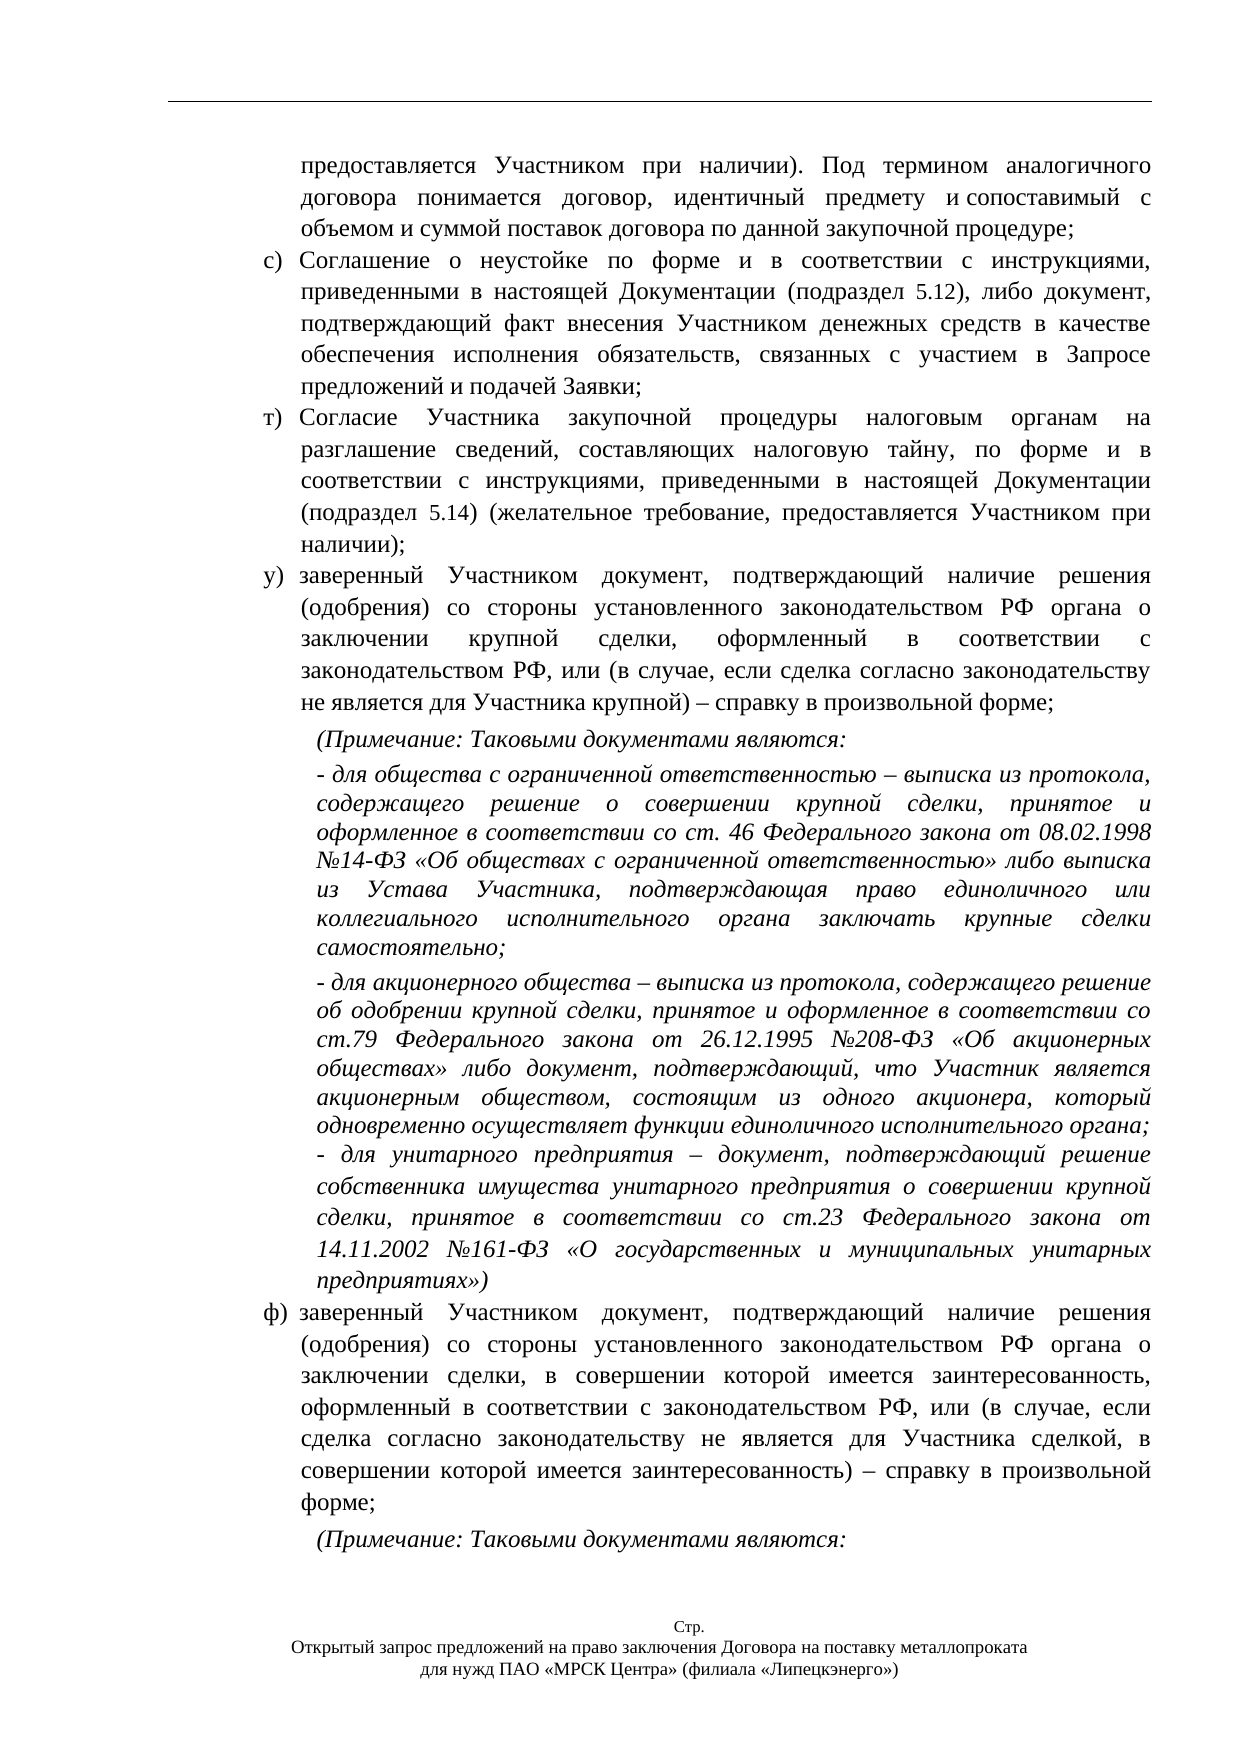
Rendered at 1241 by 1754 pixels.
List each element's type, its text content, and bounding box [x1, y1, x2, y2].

list заверенный Участником документ, подтверждающий наличие решения (одобрения) со стороны установленного законодательством РФ органа о заключении крупной сделки, оформленный в соответствии с законодательством РФ, или (в случае, если сделка согласно законодательству не является для Участника крупной) – справку в произвольной форме; [263, 560, 1152, 715]
list - для унитарного предприятия – документ, подтверждающий решение собственника имущества унитарного предприятия о совершении крупной сделки, принятое в соответствии со ст.23 Федерального закона от 14.11.2002 №161-ФЗ «О государственных и муниципальных унитарных предприятиях») [316, 1139, 1152, 1294]
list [263, 150, 1152, 242]
list (Примечание: Таковыми документами являются: [316, 1524, 1152, 1553]
list (Примечание: Таковыми документами являются: [316, 724, 1152, 753]
list Согласие Участника закупочной процедуры налоговым органам на разглашение сведений, составляющих налоговую тайну, по форме и в соответствии с инструкциями, приведенными в настоящей Документации (подраздел 5.14) (желательное требование, предоставляется Участником при наличии); [263, 402, 1152, 557]
list заверенный Участником документ, подтверждающий наличие решения (одобрения) со стороны установленного законодательством РФ органа о заключении сделки, в совершении которой имеется заинтересованность, оформленный в соответствии с законодательством РФ, или (в случае, если сделка согласно законодательству не является для Участника сделкой, в совершении которой имеется заинтересованность) – справку в произвольной форме; [263, 1297, 1152, 1515]
list - для акционерного общества – выписка из протокола, содержащего решение об одобрении крупной сделки, принятое и оформленное в соответствии со ст.79 Федерального закона от 26.12.1995 №208-ФЗ «Об акционерных обществах» либо документ, подтверждающий, что Участник является акционерным обществом, состоящим из одного акционера, который одновременно осуществляет функции единоличного исполнительного органа; [316, 967, 1152, 1139]
list Соглашение о неустойке по форме и в соответствии с инструкциями, приведенными в настоящей Документации (подраздел 5.12), либо документ, подтверждающий факт внесения Участником денежных средств в качестве обеспечения исполнения обязательств, связанных с участием в Запросе предложений и подачей Заявки; [263, 245, 1152, 400]
list - для общества с ограниченной ответственностью – выписка из протокола, содержащего решение о совершении крупной сделки, принятое и оформленное в соответствии со ст. 46 Федерального закона от 08.02.1998 №14-ФЗ «Об обществах с ограниченной ответственностью» либо выписка из Устава Участника, подтверждающая право единоличного или коллегиального исполнительного органа заключать крупные сделки самостоятельно; [316, 759, 1152, 961]
